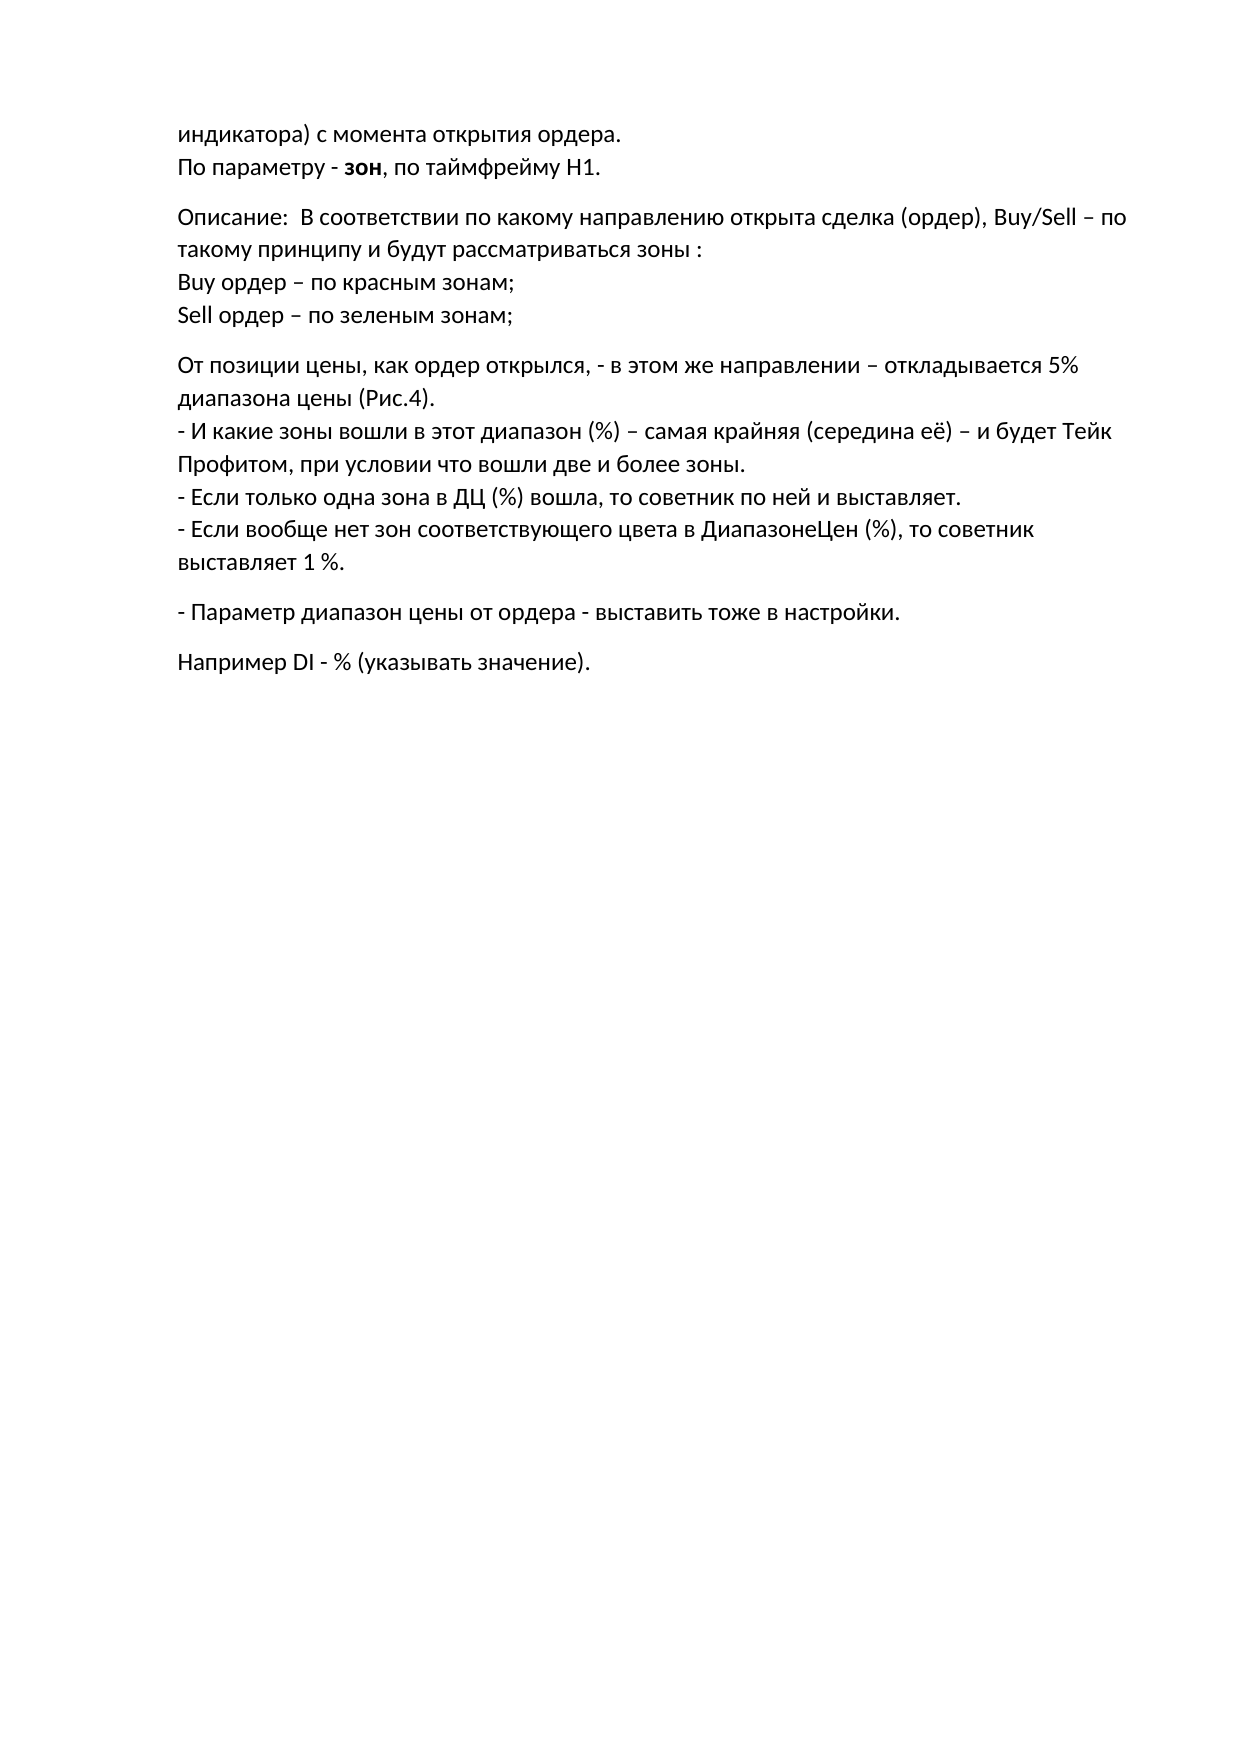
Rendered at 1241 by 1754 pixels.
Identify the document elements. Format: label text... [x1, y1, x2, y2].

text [177, 118, 1152, 182]
text От позиции цены, как ордер открылся, - в этом же направлении – откладывается 5% диапазона цены (Рис.4). - И какие зоны вошли в этот диапазон (%) – самая крайняя (середина её) – и будет Тейк Профитом, при условии что вошли две и более зоны. - Если только одна зона в ДЦ (%) вошла, то советник по ней и выставляет. - Если вообще нет зон соответствующего цвета в ДиапазонеЦен (%), то советник выставляет 1 %. [177, 349, 1152, 577]
text - Параметр диапазон цены от ордера - выставить тоже в настройки. [177, 596, 1152, 627]
text Описание: В соответствии по какому направлению открыта сделка (ордер), Buy/Sell – по такому принципу и будут рассматриваться зоны : Buy ордер – по красным зонам; Sell ордер – по зеленым зонам; [177, 201, 1152, 330]
text Например DI - % (указывать значение). [177, 646, 1152, 709]
